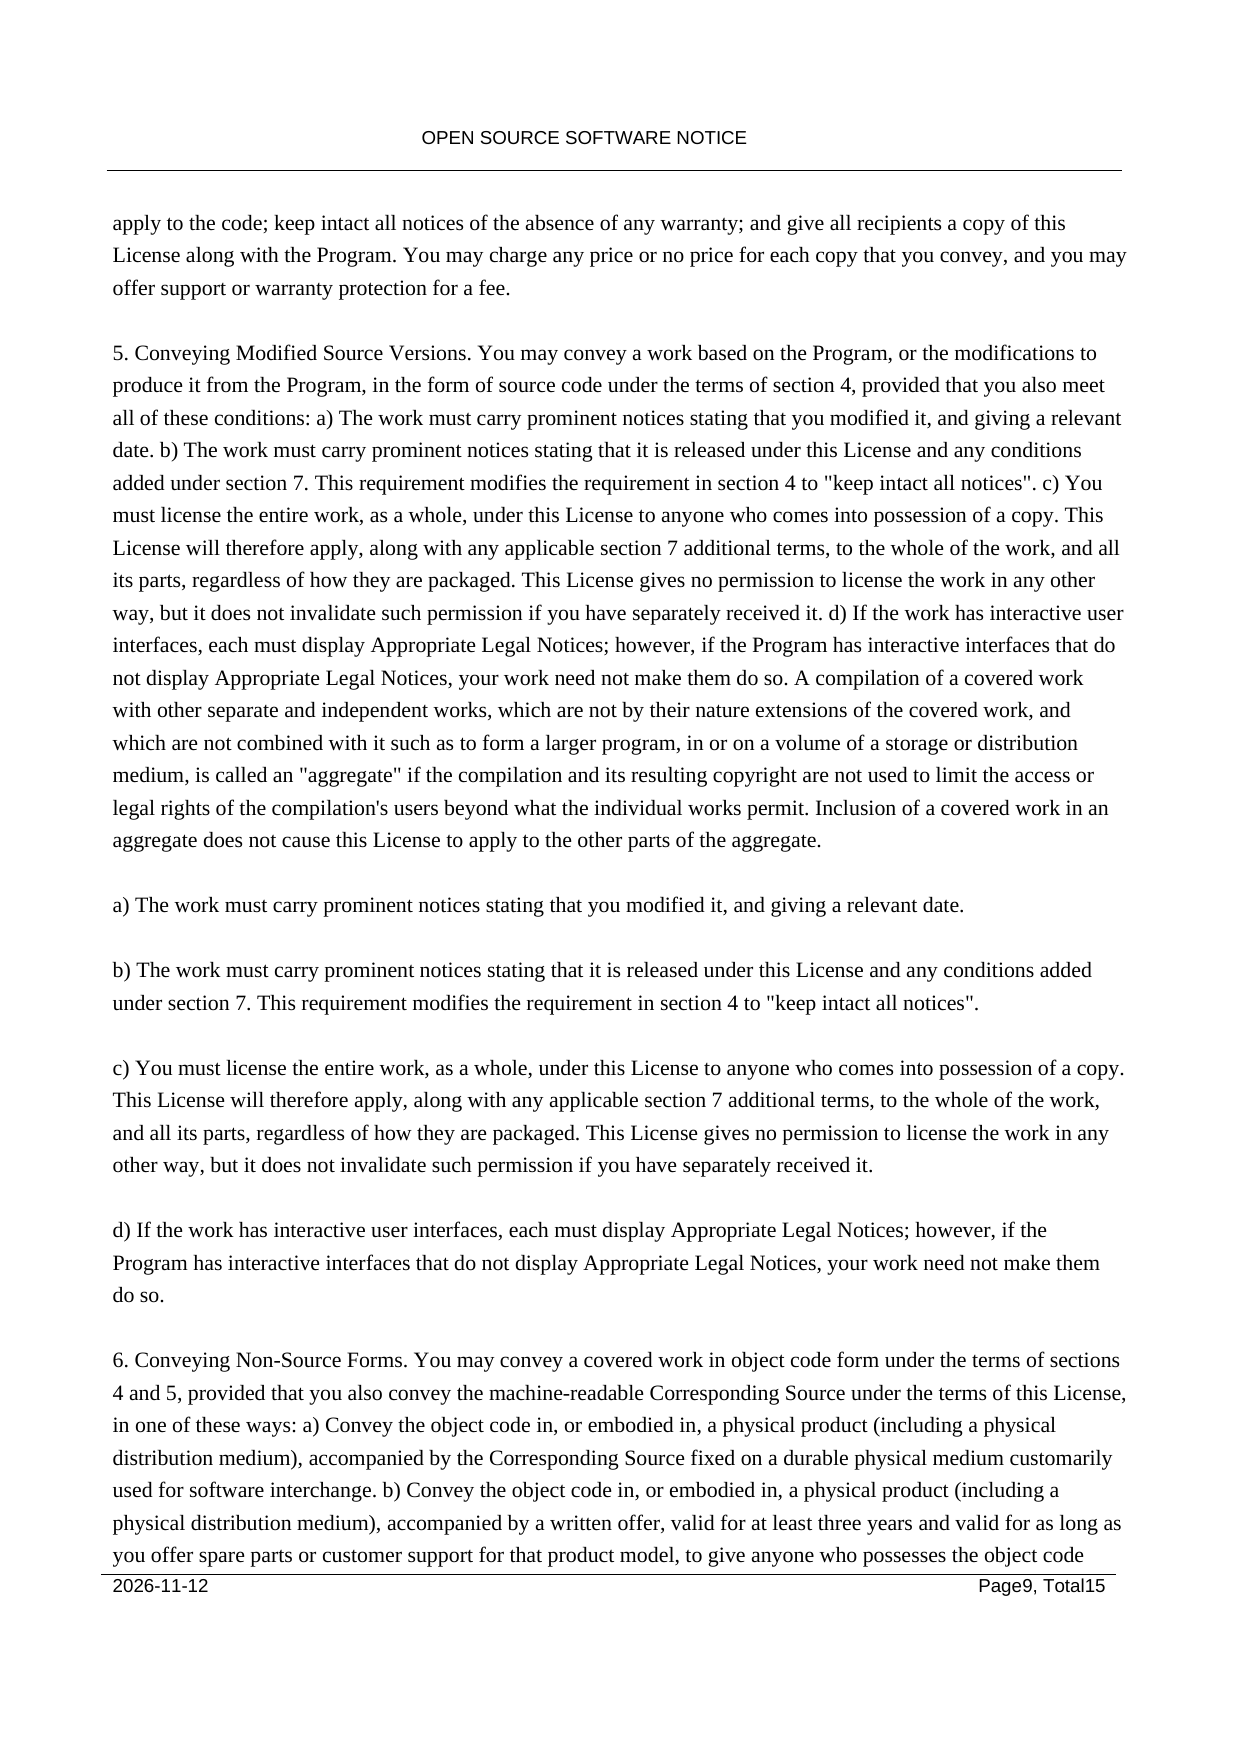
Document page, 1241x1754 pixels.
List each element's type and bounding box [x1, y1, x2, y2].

text [112, 206, 1128, 1571]
